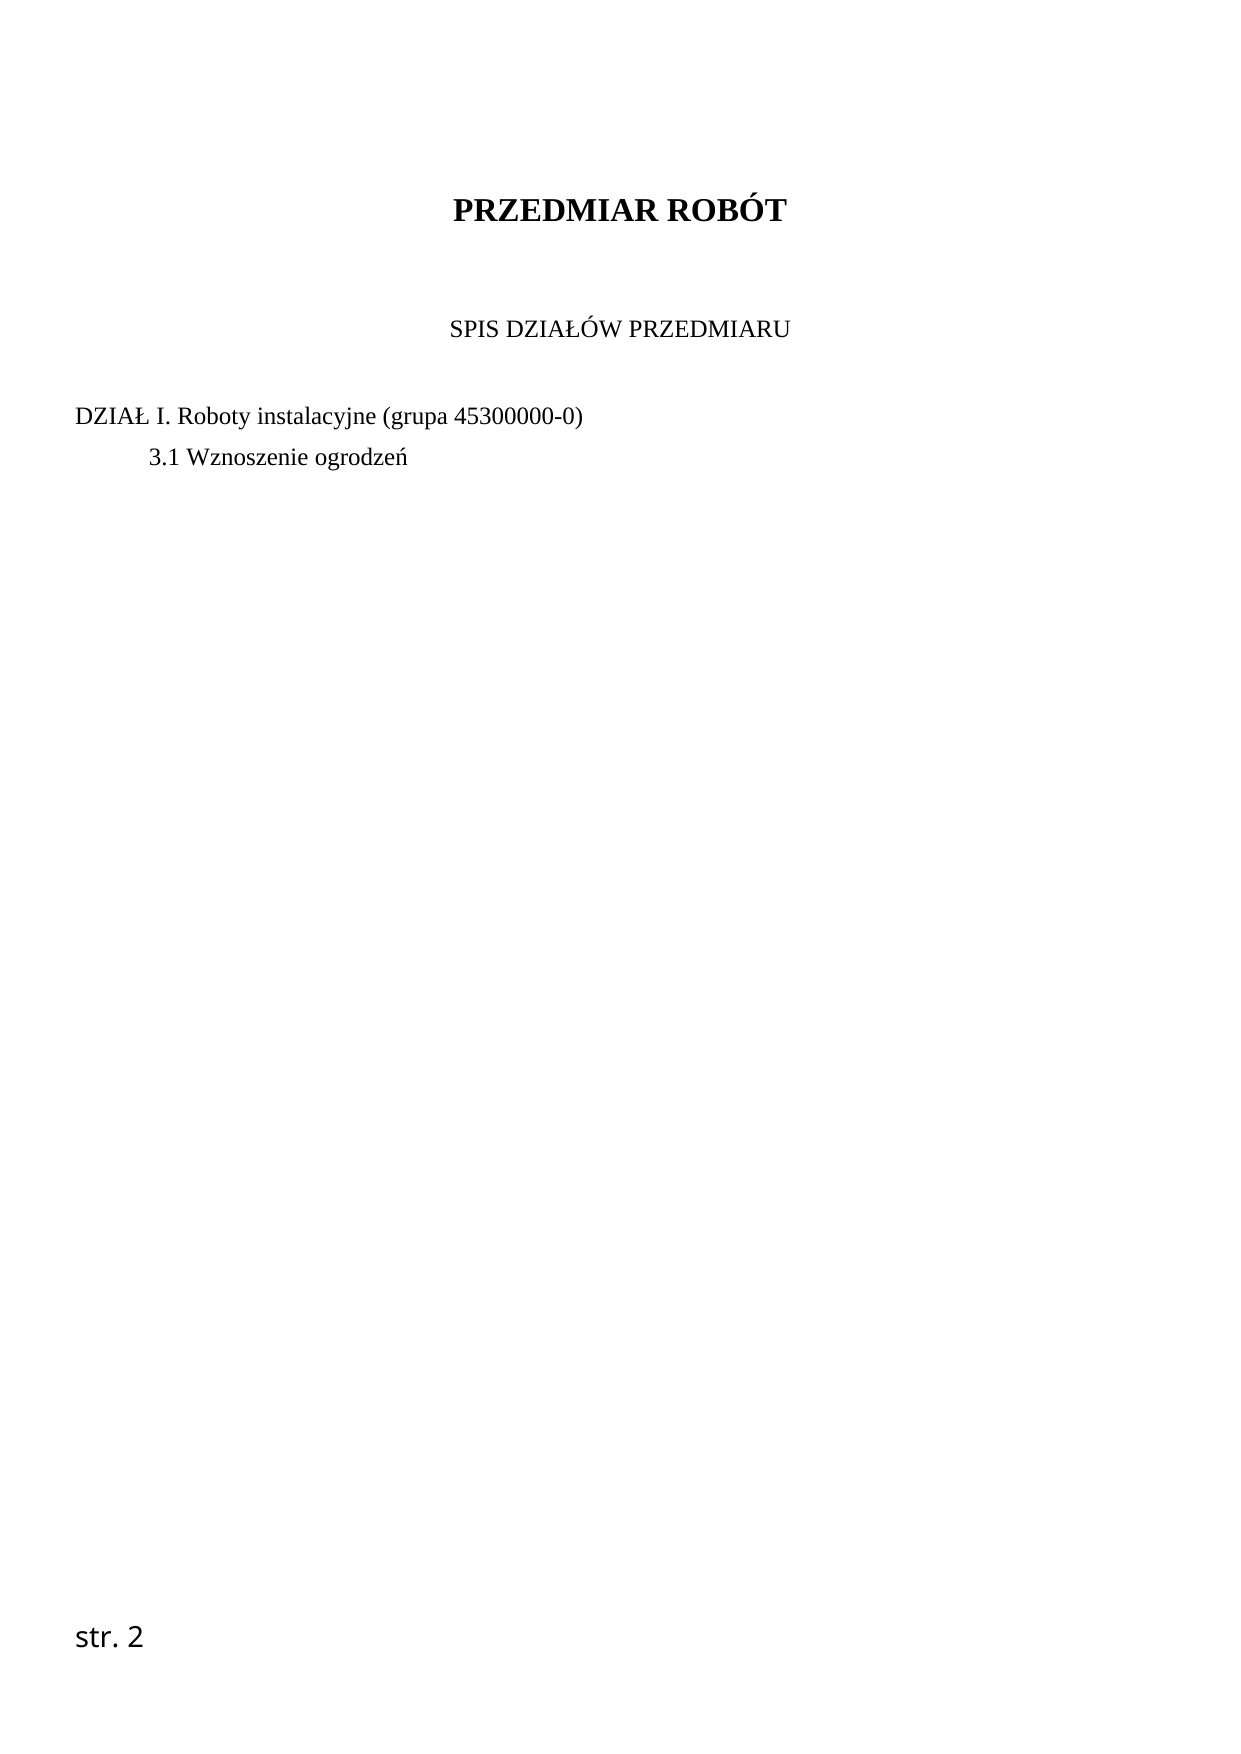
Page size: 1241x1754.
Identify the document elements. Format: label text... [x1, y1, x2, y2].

text DZIAŁ I. Roboty instalacyjne (grupa 45300000-0) [75, 401, 1165, 429]
text PRZEDMIAR ROBÓT [75, 190, 1165, 228]
text SPIS DZIAŁÓW PRZEDMIARU [75, 314, 1165, 343]
text 3.1 Wznoszenie ogrodzeń [75, 442, 1165, 471]
